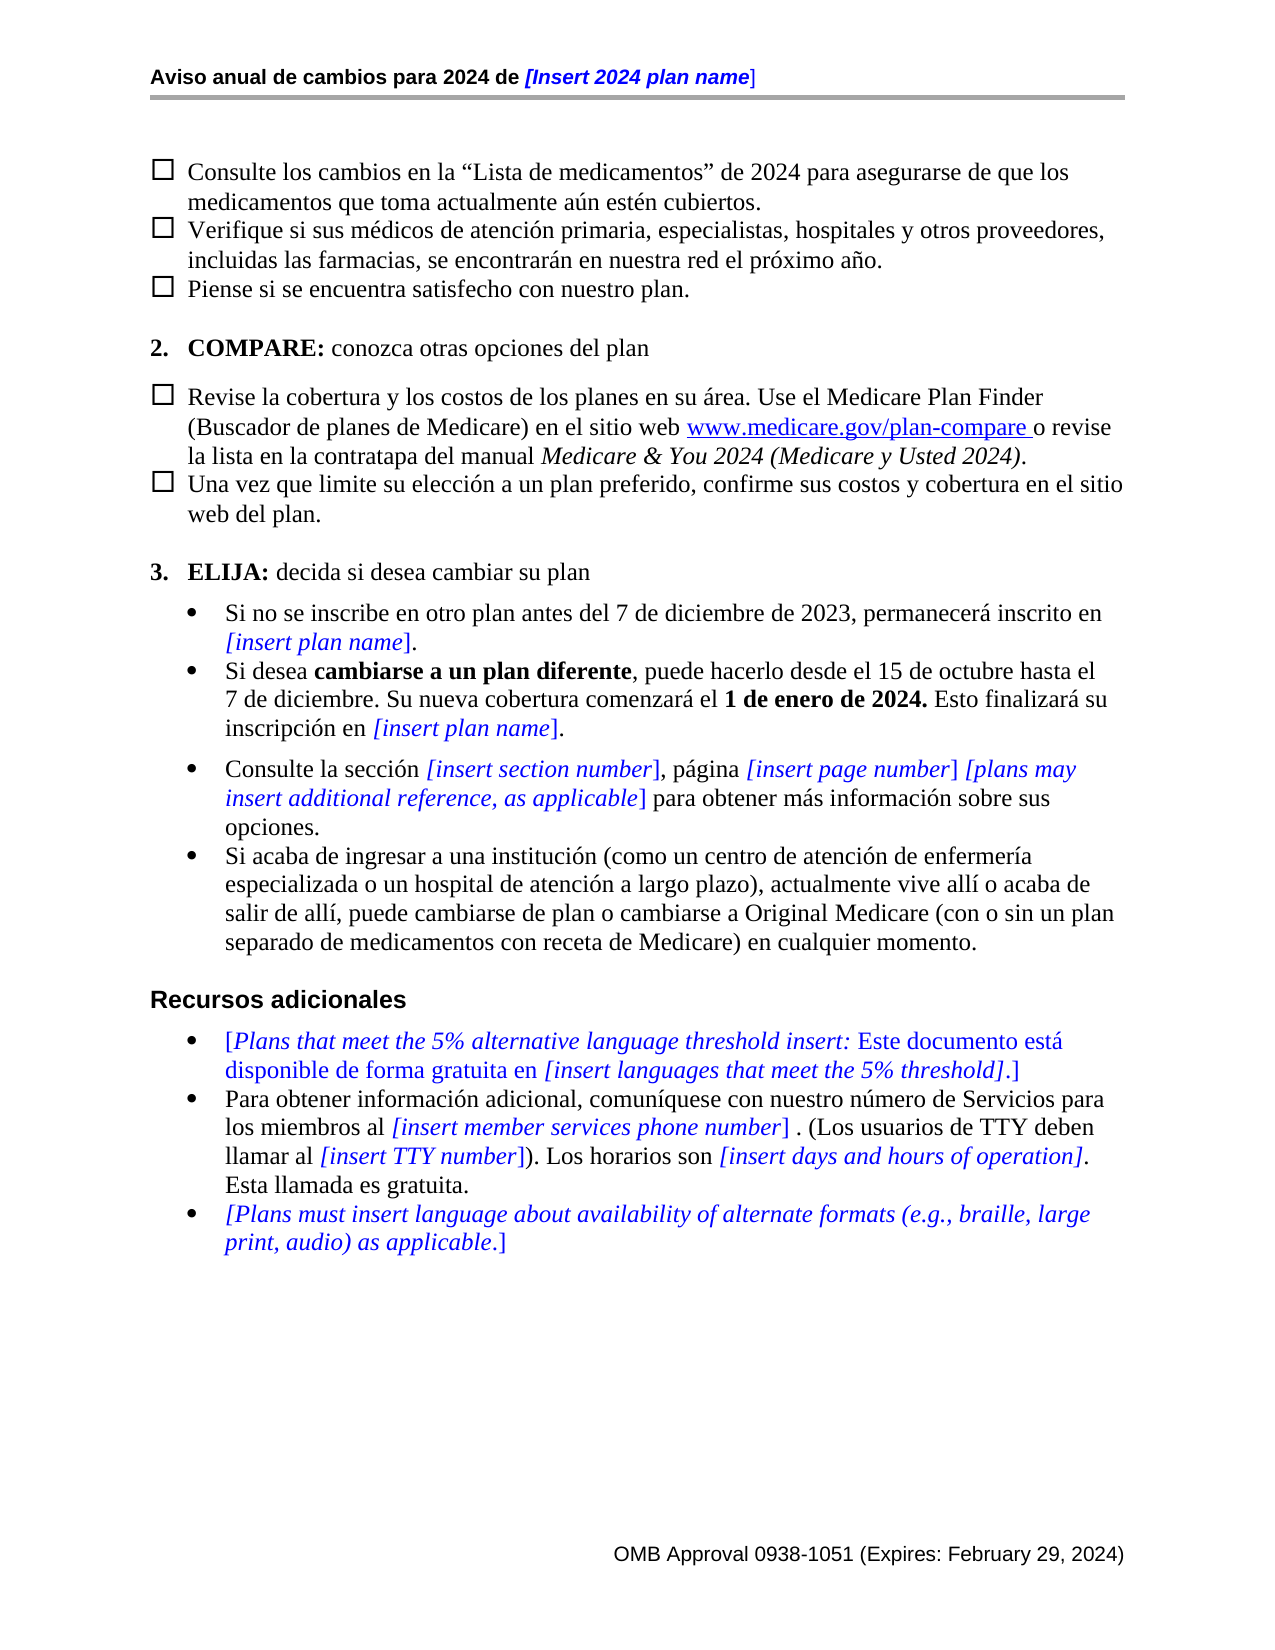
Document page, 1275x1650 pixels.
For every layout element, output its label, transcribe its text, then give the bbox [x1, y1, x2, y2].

subtitle Recursos adicionales [150, 997, 1125, 1026]
list [Plans must insert language about availability of alternate formats (e.g., braille, large print, audio) as applicable.] [187, 1236, 1125, 1294]
list Para obtener información adicional, comuníquese con nuestro número de Servicios para los miembros al [insert member services phone number] . (Los usuarios de TTY deben llamar al [insert TTY number]). Los horarios son [insert days and hours of operation]. Esta llamada es gratuita. [187, 1109, 1125, 1224]
list Si acaba de ingresar a una institución (como un centro de atención de enfermería especializada o un hospital de atención a largo plazo), actualmente vive allí o acaba de salir de allí, puede cambiarse de plan o cambiarse a Original Medicare (con o sin un plan separado de medicamentos con receta de Medicare) en cualquier momento. [187, 853, 1125, 968]
list COMPARE: conozca otras opciones del plan [150, 333, 1125, 361]
list Consulte los cambios en la “Lista de medicamentos” de 2024 para asegurarse de que los medicamentos que toma actualmente aún estén cubiertos. [150, 157, 1125, 215]
list Revise la cobertura y los costos de los planes en su área. Use el Medicare Plan Finder (Buscador de planes de Medicare) en el sitio web www.medicare.gov/plan-compare o revise la lista en la contratapa del manual Medicare & You 2024 (Medicare y Usted 2024). [150, 382, 1125, 469]
list Una vez que limite su elección a un plan preferido, confirme sus costos y cobertura en el sitio web del plan. [150, 469, 1125, 528]
list Si desea cambiarse a un plan diferente, puede hacerlo desde el 15 de octubre hasta el 7 de diciembre. Su nueva cobertura comenzará el 1 de enero de 2024. Esto finalizará su inscripción en [insert plan name]. [187, 656, 1125, 742]
list Consulte la sección [insert section number], página [insert page number] [plans may insert additional reference, as applicable] para obtener más información sobre sus opciones. [187, 754, 1125, 841]
list Verifique si sus médicos de atención primaria, especialistas, hospitales y otros proveedores, incluidas las farmacias, se encontrarán en nuestra red el próximo año. [150, 215, 1125, 274]
list Piense si se encuentra satisfecho con nuestro plan. [150, 274, 1125, 303]
list [Plans that meet the 5% alternative language threshold insert: Este documento está disponible de forma gratuita en [insert languages that meet the 5% threshold].] [187, 1039, 1125, 1096]
list ELIJA: decida si desea cambiar su plan [150, 557, 1125, 586]
list Si no se inscribe en otro plan antes del 7 de diciembre de 2023, permanecerá inscrito en [insert plan name]. [187, 598, 1125, 656]
